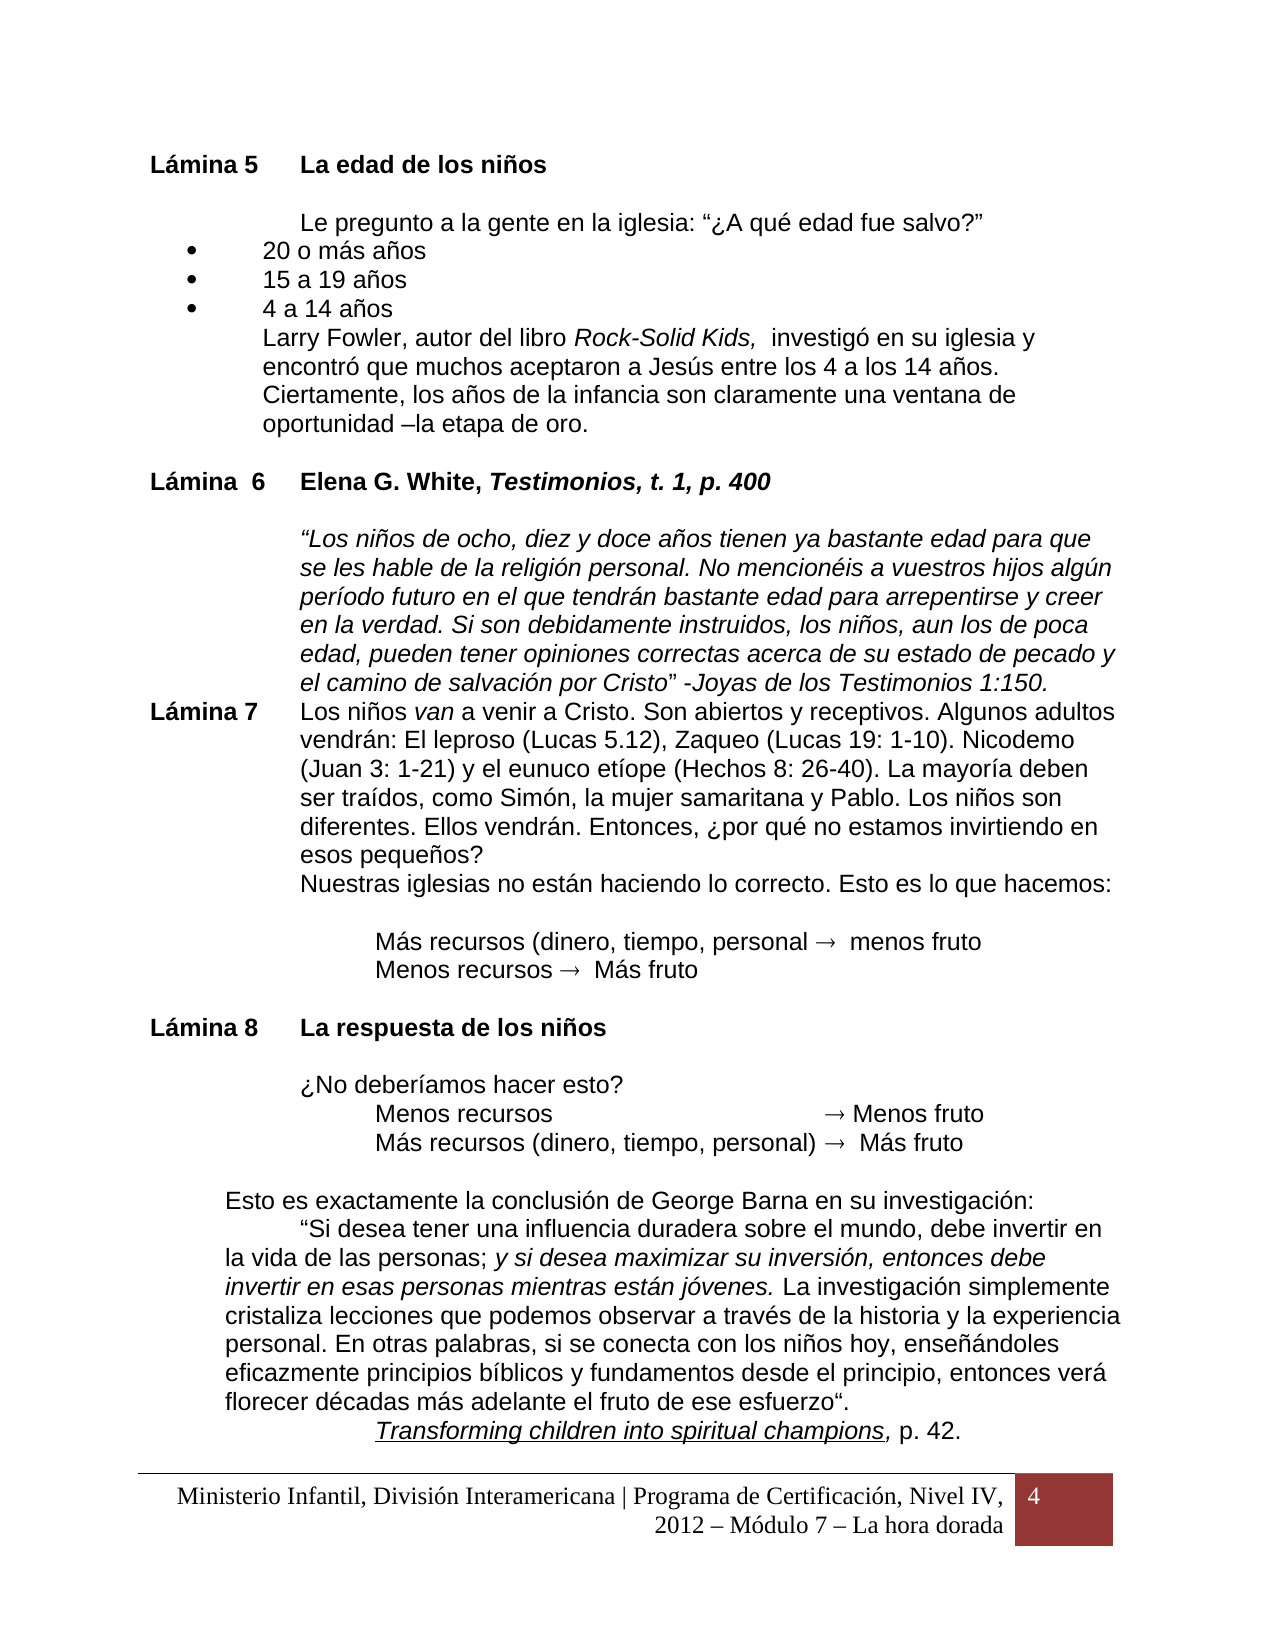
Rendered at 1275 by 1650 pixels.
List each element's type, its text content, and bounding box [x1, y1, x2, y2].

text Transforming children into spiritual champions, p. 42. [150, 1416, 1125, 1444]
list 20 o más años [187, 236, 1125, 265]
text Larry Fowler, autor del libro Rock-Solid Kids, investigó en su iglesia y encontró que muchos aceptaron a Jesús entre los 4 a los 14 años. Ciertamente, los años de la infancia son claramente una ventana de oportunidad –la etapa de oro. [262, 323, 1125, 438]
text Lámina 8 La respuesta de los niños [150, 1013, 1125, 1042]
text Más recursos (dinero, tiempo, personal menos fruto [150, 927, 1125, 955]
text Lámina 5 La edad de los niños [150, 150, 1125, 179]
text Nuestras iglesias no están haciendo lo correcto. Esto es lo que hacemos: [300, 869, 1125, 898]
text “Si desea tener una influencia duradera sobre el mundo, debe invertir en la vida de las personas; y si desea maximizar su inversión, entonces debe invertir en esas personas mientras están jóvenes. La investigación simplemente cristaliza lecciones que podemos observar a través de la historia y la experiencia personal. En otras palabras, si se conecta con los niños hoy, enseñándoles eficazmente principios bíblicos y fundamentos desde el principio, entonces verá florecer décadas más adelante el fruto de ese esfuerzo“. [225, 1214, 1125, 1416]
text Lámina 6 Elena G. White, Testimonios, t. 1, p. 400 [150, 467, 1125, 495]
text Esto es exactamente la conclusión de George Barna en su investigación: [150, 1186, 1125, 1214]
list 4 a 14 años [187, 294, 1125, 323]
text “Los niños de ocho, diez y doce años tienen ya bastante edad para que se les hable de la religión personal. No mencionéis a vuestros hijos algún período futuro en el que tendrán bastante edad para arrepentirse y creer en la verdad. Si son debidamente instruidos, los niños, aun los de poca edad, pueden tener opiniones correctas acerca de su estado de pecado y el camino de salvación por Cristo” -Joyas de los Testimonios 1:150. [300, 524, 1125, 697]
text ¿No deberíamos hacer esto? [150, 1071, 1125, 1099]
list 15 a 19 años [187, 265, 1125, 294]
text Le pregunto a la gente en la iglesia: “¿A qué edad fue salvo?” [150, 207, 1125, 236]
text Más recursos (dinero, tiempo, personal) Más fruto [150, 1128, 1125, 1157]
text Lámina 7 Los niños van a venir a Cristo. Son abiertos y receptivos. Algunos adultos vendrán: El leproso (Lucas 5.12), Zaqueo (Lucas 19: 1-10). Nicodemo (Juan 3: 1-21) y el eunuco etíope (Hechos 8: 26-40). La mayoría deben ser traídos, como Simón, la mujer samaritana y Pablo. Los niños son diferentes. Ellos vendrán. Entonces, ¿por qué no estamos invirtiendo en esos pequeños? [150, 697, 1125, 869]
text Menos recursos Menos fruto [150, 1099, 1125, 1128]
text Menos recursos Más fruto [150, 955, 1125, 984]
